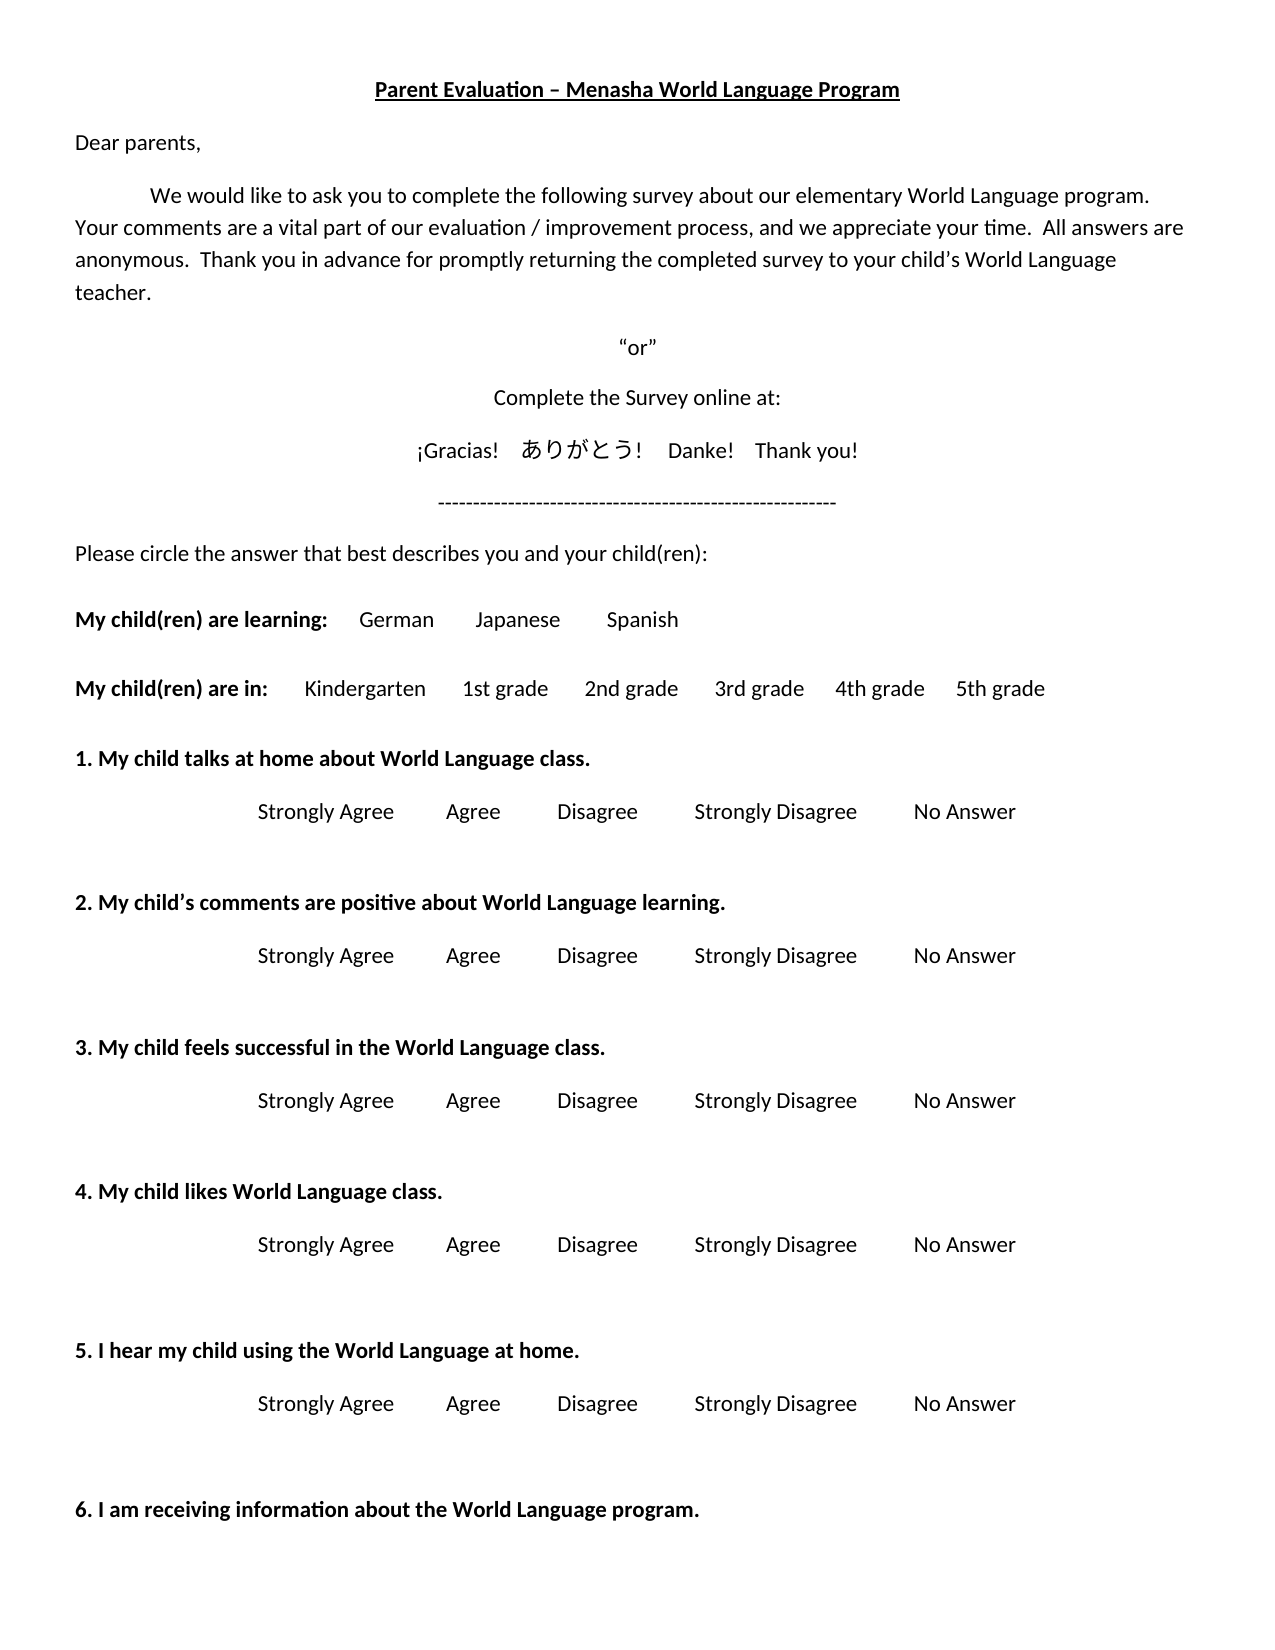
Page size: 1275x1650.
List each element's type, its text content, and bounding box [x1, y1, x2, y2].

text Parent Evaluation – Menasha World Language Program [75, 75, 1200, 103]
text Please circle the answer that best describes you and your child(ren): [75, 537, 1200, 567]
text We would like to ask you to complete the following survey about our elementary World Language program. Your comments are a vital part of our evaluation / improvement process, and we appreciate your time. All answers are anonymous. Thank you in advance for promptly returning the completed survey to your child’s World Language teacher. [75, 181, 1200, 306]
text 5. I hear my child using the World Language at home. [75, 1337, 1200, 1364]
text Strongly Agree Agree Disagree Strongly Disagree No Answer [75, 1231, 1200, 1258]
text 1. My child talks at home about World Language class. [75, 744, 1200, 772]
text 6. I am receiving information about the World Language program. [75, 1496, 1200, 1524]
text Complete the Survey online at: [75, 381, 1200, 411]
text Strongly Agree Agree Disagree Strongly Disagree No Answer [75, 942, 1200, 969]
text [75, 1389, 1200, 1418]
text 4. My child likes World Language class. [75, 1177, 1200, 1206]
text 2. My child’s comments are positive about World Language learning. [75, 888, 1200, 917]
text 3. My child feels successful in the World Language class. [75, 1033, 1200, 1061]
text My child(ren) are in: Kindergarten 1st grade 2nd grade 3rd grade 4th grade 5th grade [75, 674, 1200, 702]
text “or” [75, 331, 1200, 361]
text Strongly Agree Agree Disagree Strongly Disagree No Answer [75, 1086, 1200, 1114]
text --------------------------------------------------------- [75, 486, 1200, 516]
text My child(ren) are learning: German Japanese Spanish [75, 605, 1200, 633]
text ¡Gracias! ありがとう! Danke! Thank you! [75, 432, 1200, 466]
text Strongly Agree Agree Disagree Strongly Disagree No Answer [75, 797, 1200, 825]
text Dear parents, [75, 128, 1200, 156]
